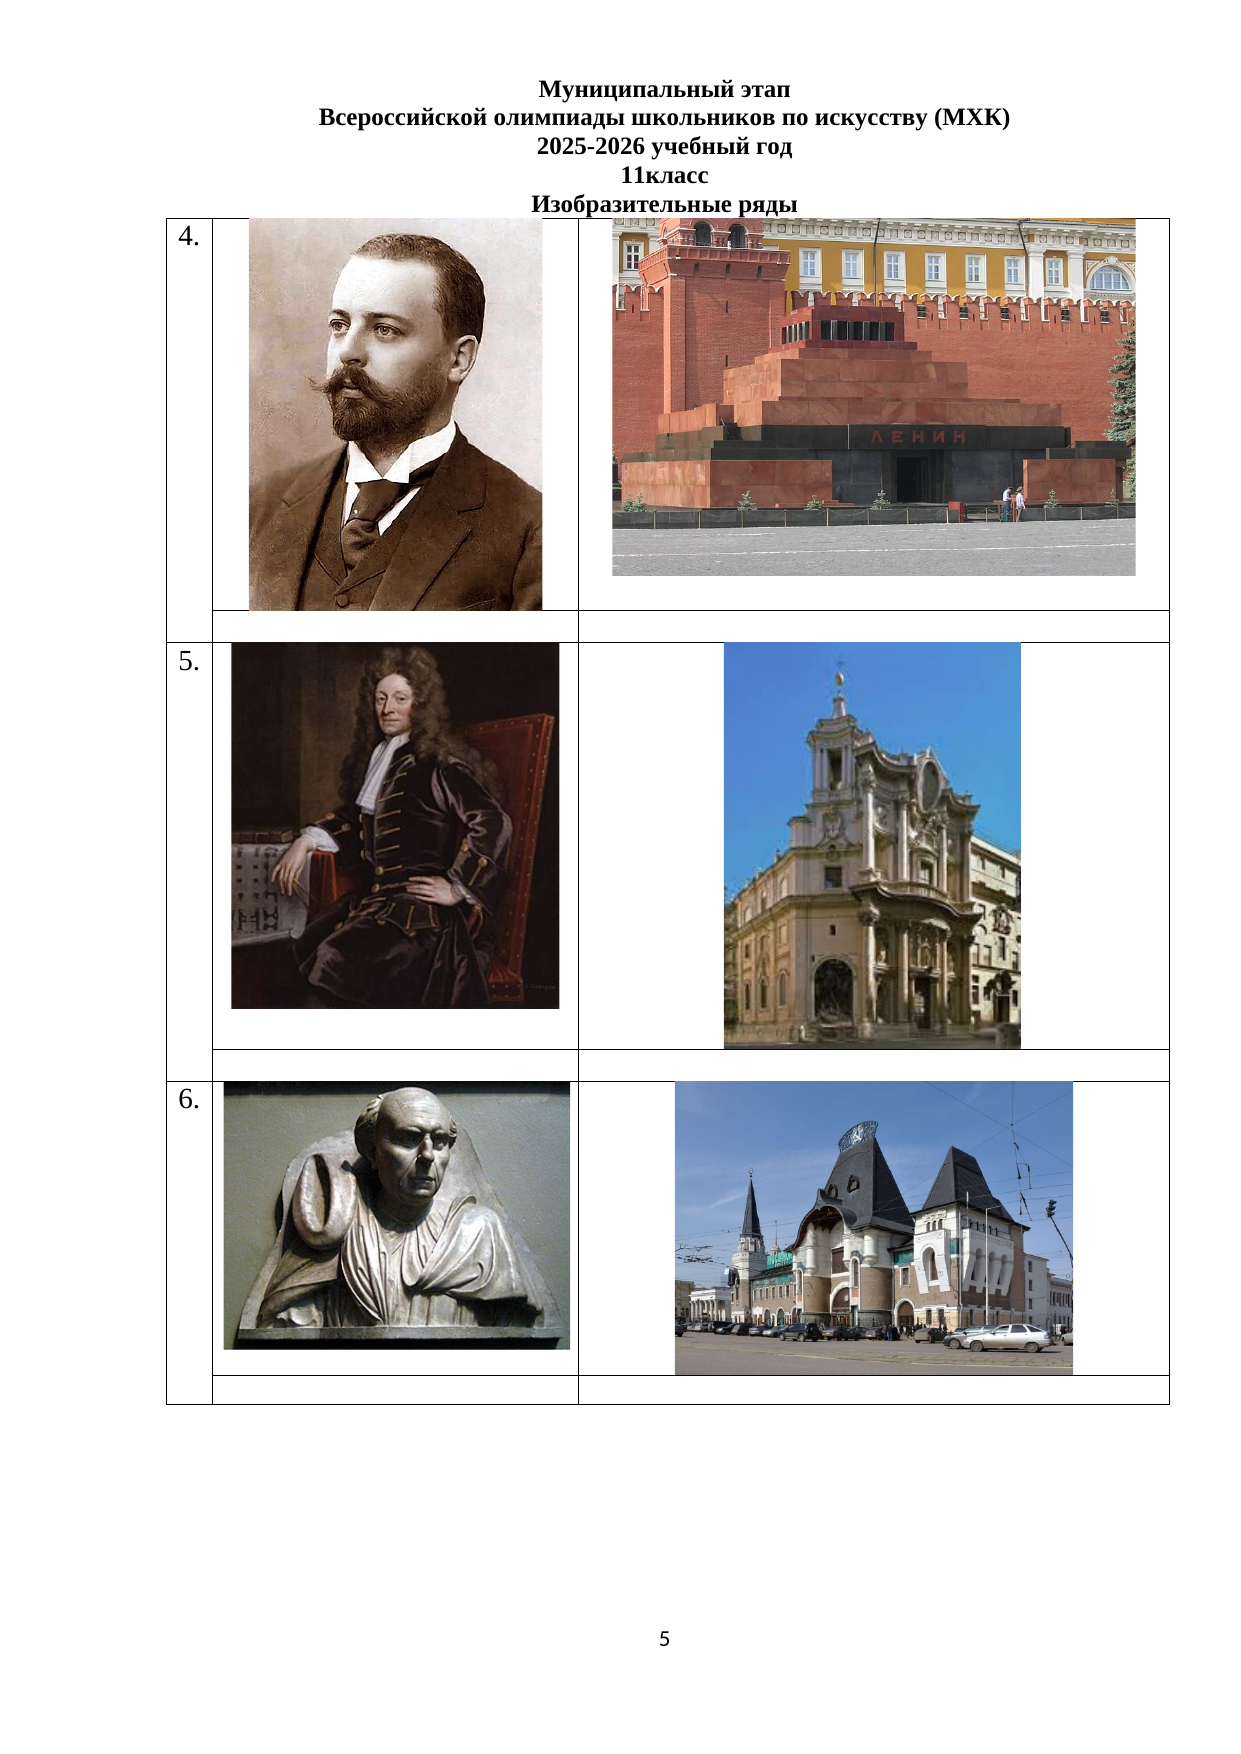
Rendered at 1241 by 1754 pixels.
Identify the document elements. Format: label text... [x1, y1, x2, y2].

picture [248, 218, 543, 611]
table_cell [579, 643, 723, 1049]
table_cell 5. [167, 643, 212, 1081]
table_cell [1074, 1082, 1169, 1375]
picture [231, 642, 560, 1009]
table_cell [213, 1050, 578, 1081]
table_cell [213, 219, 248, 610]
table_cell [543, 219, 578, 610]
table_cell [213, 643, 578, 1049]
table_cell [213, 611, 578, 642]
table_cell [213, 1376, 578, 1404]
table_cell [1021, 643, 1169, 1049]
picture [612, 218, 1136, 576]
table_cell 4. [167, 219, 212, 642]
picture [223, 1081, 571, 1350]
picture [723, 642, 1021, 1049]
picture [674, 1081, 1074, 1375]
table_cell 6. [167, 1082, 212, 1404]
table_cell [579, 1082, 674, 1375]
table_cell [213, 1082, 578, 1375]
table_cell [579, 1050, 1169, 1081]
table_cell [579, 1376, 1169, 1404]
table_cell [579, 219, 1169, 610]
table_cell [579, 611, 1169, 642]
